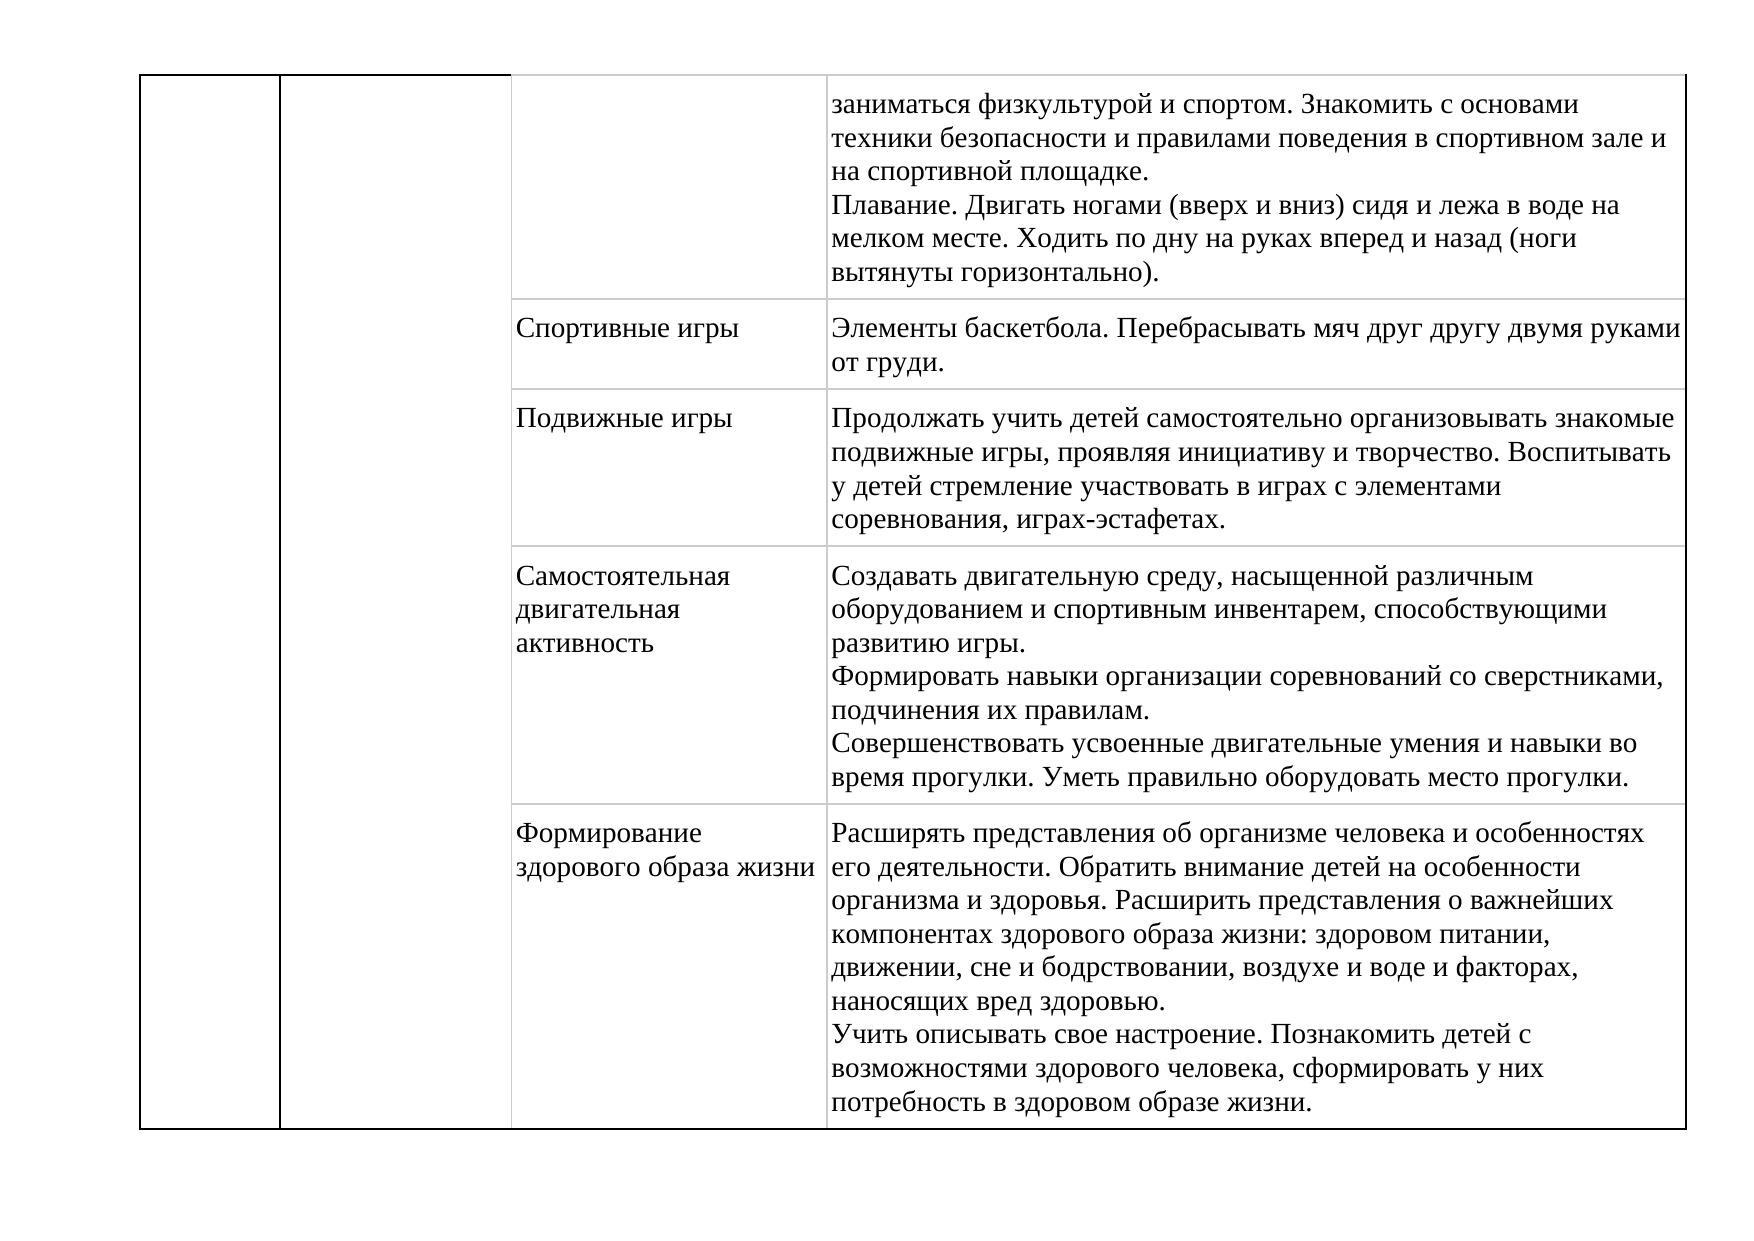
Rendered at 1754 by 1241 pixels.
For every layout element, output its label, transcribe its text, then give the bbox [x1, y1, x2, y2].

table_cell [828, 76, 1685, 298]
table_cell Продолжать учить детей самостоятельно организовывать знакомые подвижные игры, проявляя инициативу и творчество. Воспитывать у детей стремление участвовать в играх с элементами соревнования, играх-эстафетах. [828, 390, 1685, 545]
table_cell Элементы баскетбола. Перебрасывать мяч друг другу двумя руками от груди. [828, 300, 1685, 388]
table_cell Подвижные игры [512, 390, 826, 545]
table_cell Расширять представления об организме человека и особенностях его деятельности. Обратить внимание детей на особенности организма и здоровья. Расширить представления о важнейших компонентах здорового образа жизни: здоровом питании, движении, сне и бодрствовании, воздухе и воде и факторах, наносящих вред здоровью. Учить описывать свое настроение. Познакомить детей с возможностями здорового человека, сформировать у них потребность в здоровом образе жизни. [828, 805, 1685, 1128]
table_cell Формирование здорового образа жизни [512, 805, 826, 1128]
table_cell Самостоятельная двигательная активность [512, 547, 826, 803]
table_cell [512, 76, 826, 298]
table_cell Создавать двигательную среду, насыщенной различным оборудованием и спортивным инвентарем, способствующими развитию игры. Формировать навыки организации соревнований со сверстниками, подчинения их правилам. Совершенствовать усвоенные двигательные умения и навыки во время прогулки. Уметь правильно оборудовать место прогулки. [828, 547, 1685, 803]
table_cell Спортивные игры [512, 300, 826, 388]
